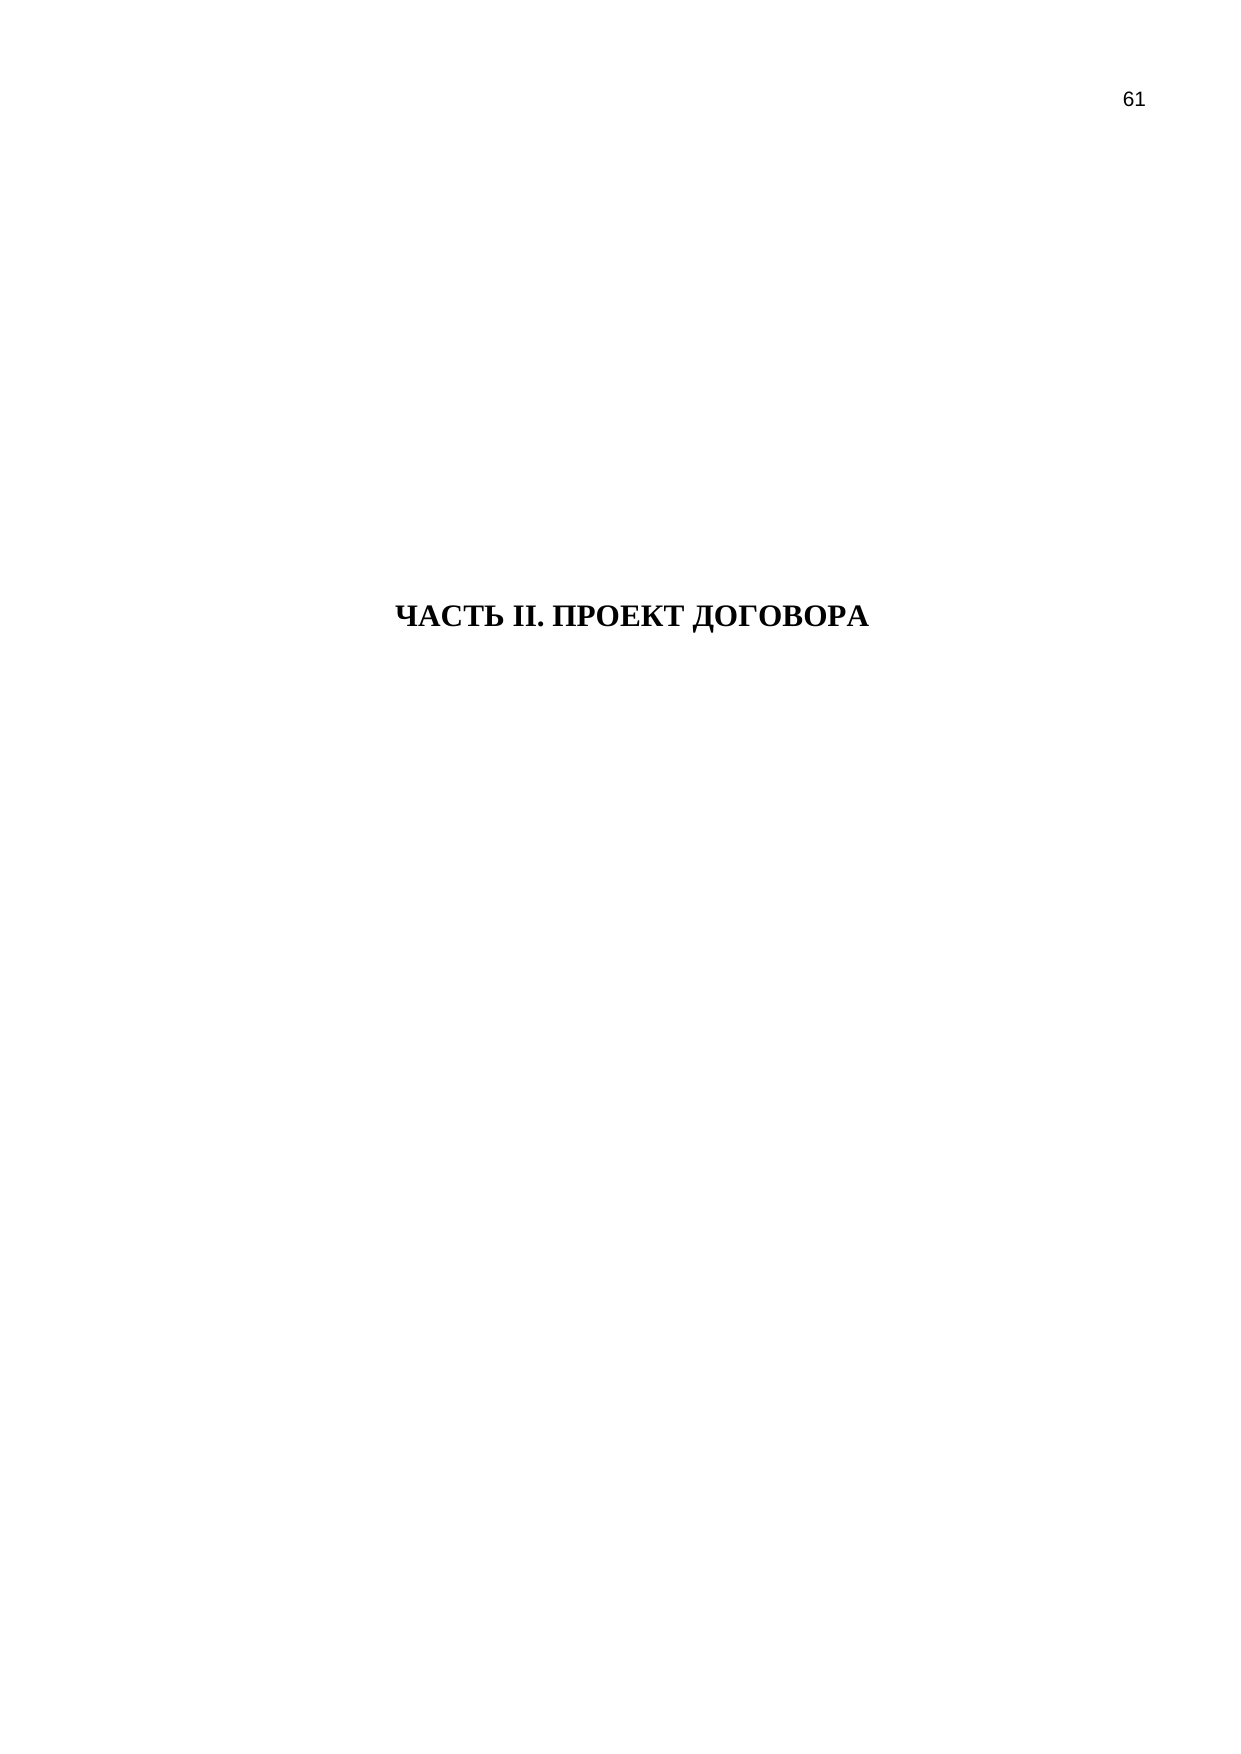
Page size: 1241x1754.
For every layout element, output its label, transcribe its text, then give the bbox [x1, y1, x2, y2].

subtitle ЧАСТЬ II. ПРОЕКТ ДОГОВОРА [118, 597, 1146, 633]
